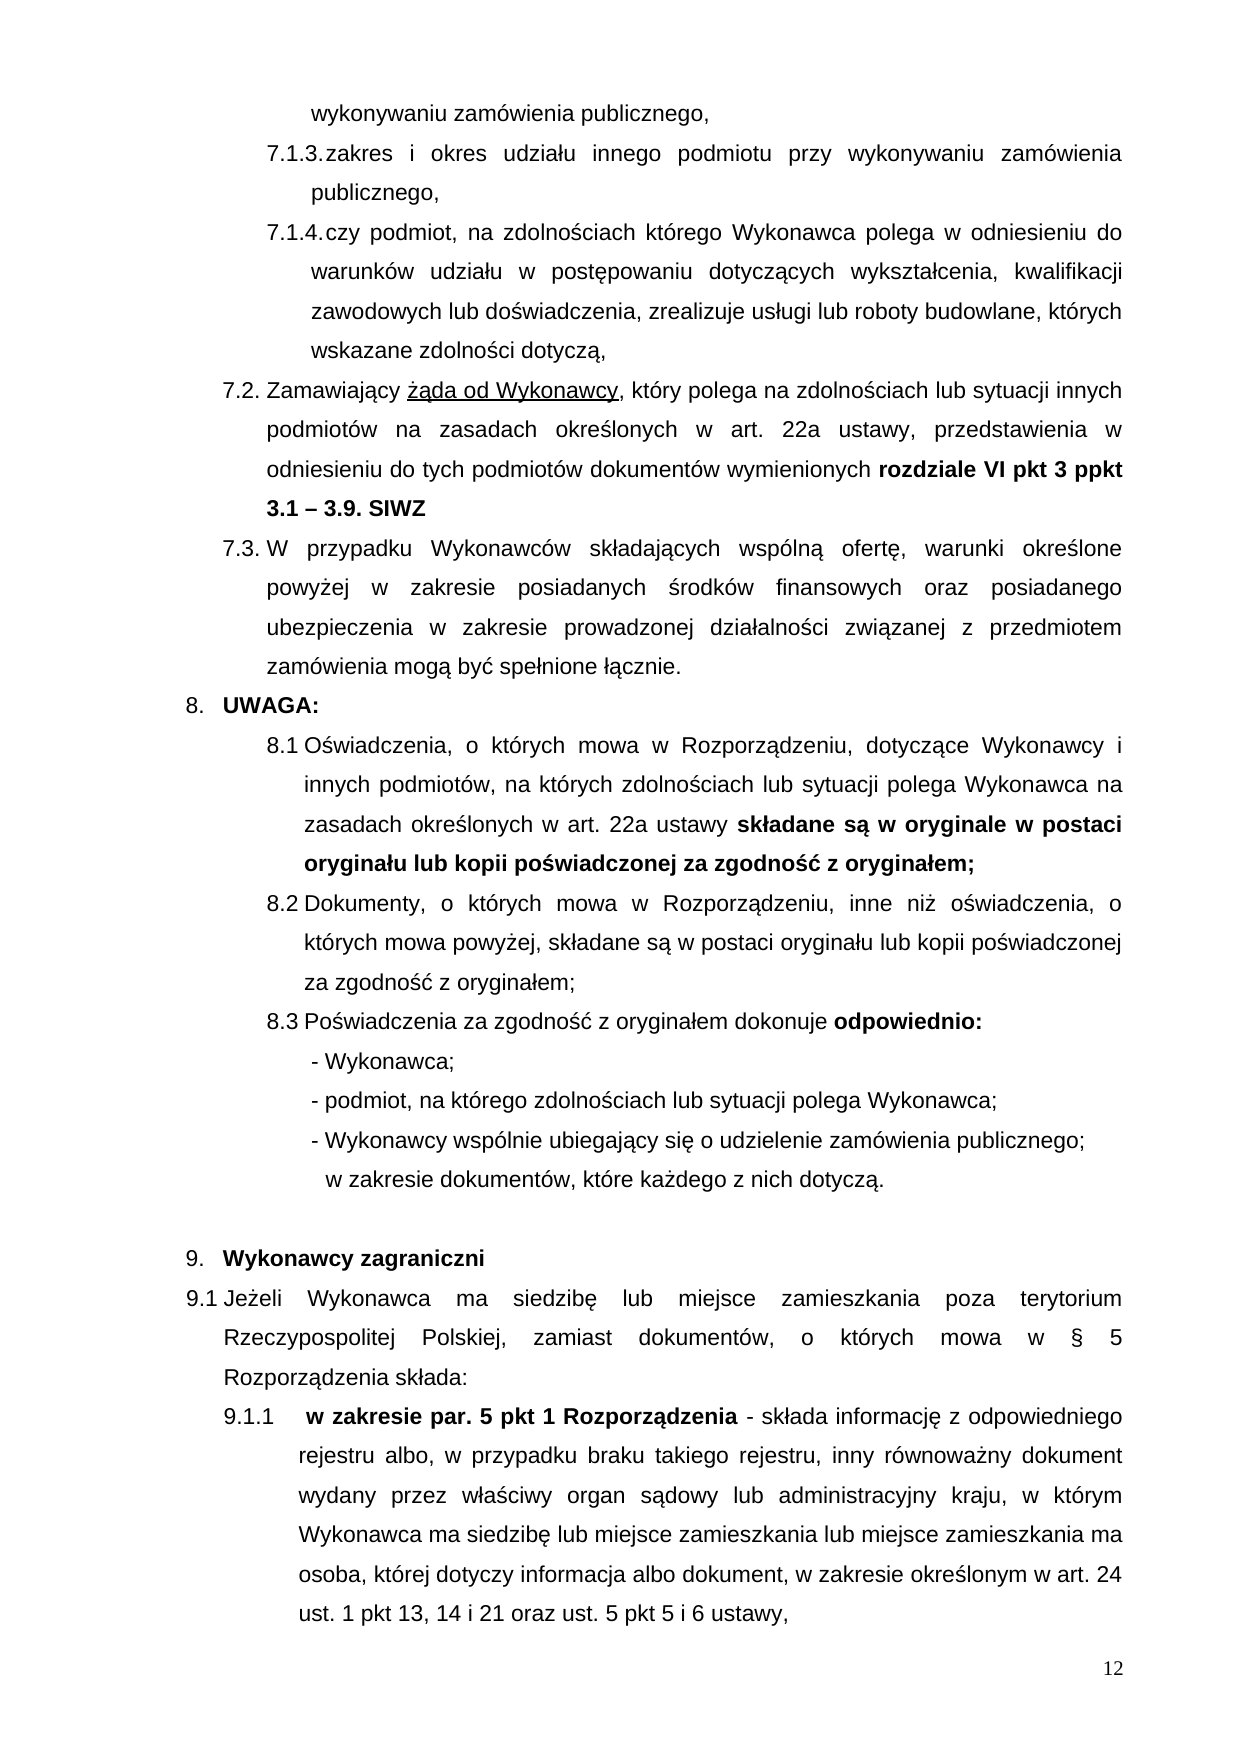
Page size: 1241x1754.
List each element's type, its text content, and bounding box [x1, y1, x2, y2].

list Zamawiający żąda od Wykonawcy, który polega na zdolnościach lub sytuacji innych podmiotów na zasadach określonych w art. 22a ustawy, przedstawienia w odniesieniu do tych podmiotów dokumentów wymienionych rozdziale VI pkt 3 ppkt 3.1 – 3.9. SIWZ [222, 377, 1123, 521]
list Oświadczenia, o których mowa w Rozporządzeniu, dotyczące Wykonawcy i innych podmiotów, na których zdolnościach lub sytuacji polega Wykonawca na zasadach określonych w art. 22a ustawy składane są w oryginale w postaci oryginału lub kopii poświadczonej za zgodność z oryginałem; [266, 732, 1123, 877]
text - podmiot, na którego zdolnościach lub sytuacji polega Wykonawca; [311, 1087, 1123, 1113]
text - Wykonawca; [311, 1048, 1123, 1074]
list UWAGA: [185, 692, 1123, 719]
text w zakresie dokumentów, które każdego z nich dotyczą. [311, 1166, 1123, 1192]
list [266, 100, 1123, 127]
text - Wykonawcy wspólnie ubiegający się o udzielenie zamówienia publicznego; [311, 1127, 1123, 1153]
list Jeżeli Wykonawca ma siedzibę lub miejsce zamieszkania poza terytorium Rzeczypospolitej Polskiej, zamiast dokumentów, o których mowa w § 5 Rozporządzenia składa: [186, 1284, 1123, 1390]
list zakres i okres udziału innego podmiotu przy wykonywaniu zamówienia publicznego, [266, 140, 1123, 206]
list w zakresie par. 5 pkt 1 Rozporządzenia - składa informację z odpowiedniego rejestru albo, w przypadku braku takiego rejestru, inny równoważny dokument wydany przez właściwy organ sądowy lub administracyjny kraju, w którym Wykonawca ma siedzibę lub miejsce zamieszkania lub miejsce zamieszkania ma osoba, której dotyczy informacja albo dokument, w zakresie określonym w art. 24 ust. 1 pkt 13, 14 i 21 oraz ust. 5 pkt 5 i 6 ustawy, [223, 1403, 1123, 1627]
list czy podmiot, na zdolnościach którego Wykonawca polega w odniesieniu do warunków udziału w postępowaniu dotyczących wykształcenia, kwalifikacji zawodowych lub doświadczenia, zrealizuje usługi lub roboty budowlane, których wskazane zdolności dotyczą, [266, 219, 1123, 363]
list W przypadku Wykonawców składających wspólną ofertę, warunki określone powyżej w zakresie posiadanych środków finansowych oraz posiadanego ubezpieczenia w zakresie prowadzonej działalności związanej z przedmiotem zamówienia mogą być spełnione łącznie. [222, 534, 1123, 679]
list Poświadczenia za zgodność z oryginałem dokonuje odpowiednio: [266, 1008, 1123, 1034]
list Dokumenty, o których mowa w Rozporządzeniu, inne niż oświadczenia, o których mowa powyżej, składane są w postaci oryginału lub kopii poświadczonej za zgodność z oryginałem; [266, 890, 1123, 995]
list Wykonawcy zagraniczni [185, 1245, 1123, 1271]
